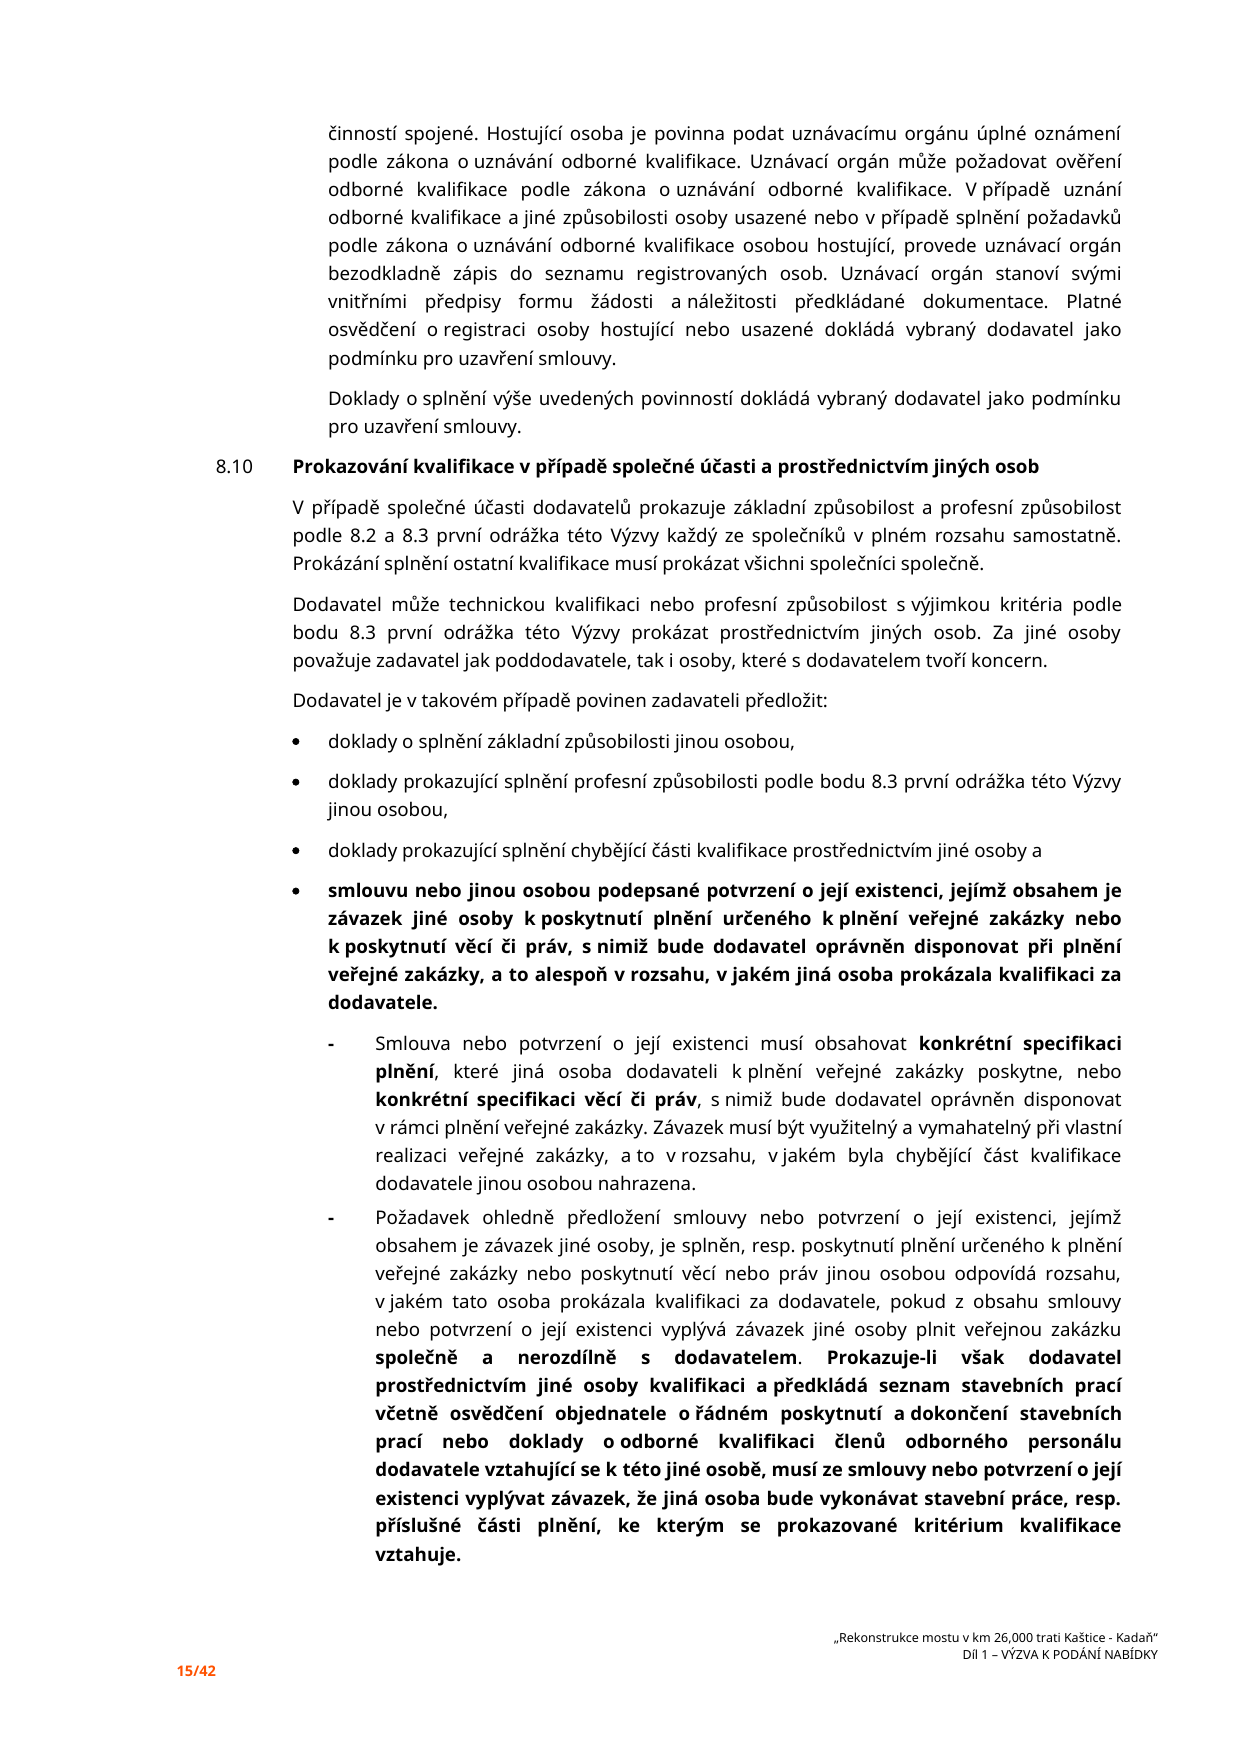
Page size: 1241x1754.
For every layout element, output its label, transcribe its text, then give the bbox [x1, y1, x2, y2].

text Smlouva nebo potvrzení o její existenci musí obsahovat konkrétní specifikaci plnění, které jiná osoba dodavateli k plnění veřejné zakázky poskytne, nebo konkrétní specifikaci věcí či práv, s nimiž bude dodavatel oprávněn disponovat v rámci plnění veřejné zakázky. Závazek musí být využitelný a vymahatelný při vlastní realizaci veřejné zakázky, a to v rozsahu, v jakém byla chybějící část kvalifikace dodavatele jinou osobou nahrazena. [328, 1030, 1122, 1196]
text V případě společné účasti dodavatelů prokazuje základní způsobilost a profesní způsobilost podle 8.2 a 8.3 první odrážka této Výzvy každý ze společníků v plném rozsahu samostatně. Prokázání splnění ostatní kvalifikace musí prokázat všichni společníci společně. [292, 494, 1122, 576]
text Doklady o splnění výše uvedených povinností dokládá vybraný dodavatel jako podmínku pro uzavření smlouvy. [328, 385, 1122, 439]
text doklady o splnění základní způsobilosti jinou osobou, [292, 728, 1122, 753]
text doklady prokazující splnění profesní způsobilosti podle bodu 8.3 první odrážka této Výzvy jinou osobou, [292, 768, 1122, 822]
text Prokazování kvalifikace v případě společné účasti a prostřednictvím jiných osob [216, 454, 1122, 479]
text Požadavek ohledně předložení smlouvy nebo potvrzení o její existenci, jejímž obsahem je závazek jiné osoby, je splněn, resp. poskytnutí plnění určeného k plnění veřejné zakázky nebo poskytnutí věcí nebo práv jinou osobou odpovídá rozsahu, v jakém tato osoba prokázala kvalifikaci za dodavatele, pokud z obsahu smlouvy nebo potvrzení o její existenci vyplývá závazek jiné osoby plnit veřejnou zakázku společně a nerozdílně s dodavatelem. Prokazuje-li však dodavatel prostřednictvím jiné osoby kvalifikaci a předkládá seznam stavebních prací včetně osvědčení objednatele o řádném poskytnutí a dokončení stavebních prací nebo doklady o odborné kvalifikaci členů odborného personálu dodavatele vztahující se k této jiné osobě, musí ze smlouvy nebo potvrzení o její existenci vyplývat závazek, že jiná osoba bude vykonávat stavební práce, resp. příslušné části plnění, ke kterým se prokazované kritérium kvalifikace vztahuje. [328, 1204, 1122, 1566]
text Dodavatel může technickou kvalifikaci nebo profesní způsobilost s výjimkou kritéria podle bodu 8.3 první odrážka této Výzvy prokázat prostřednictvím jiných osob. Za jiné osoby považuje zadavatel jak poddodavatele, tak i osoby, které s dodavatelem tvoří koncern. [292, 591, 1122, 672]
text smlouvu nebo jinou osobou podepsané potvrzení o její existenci, jejímž obsahem je závazek jiné osoby k poskytnutí plnění určeného k plnění veřejné zakázky nebo k poskytnutí věcí či práv, s nimiž bude dodavatel oprávněn disponovat při plnění veřejné zakázky, a to alespoň v rozsahu, v jakém jiná osoba prokázala kvalifikaci za dodavatele. [292, 878, 1122, 1015]
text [292, 121, 1122, 370]
text doklady prokazující splnění chybějící části kvalifikace prostřednictvím jiné osoby a [292, 837, 1122, 863]
text Dodavatel je v takovém případě povinen zadavateli předložit: [292, 687, 1122, 713]
